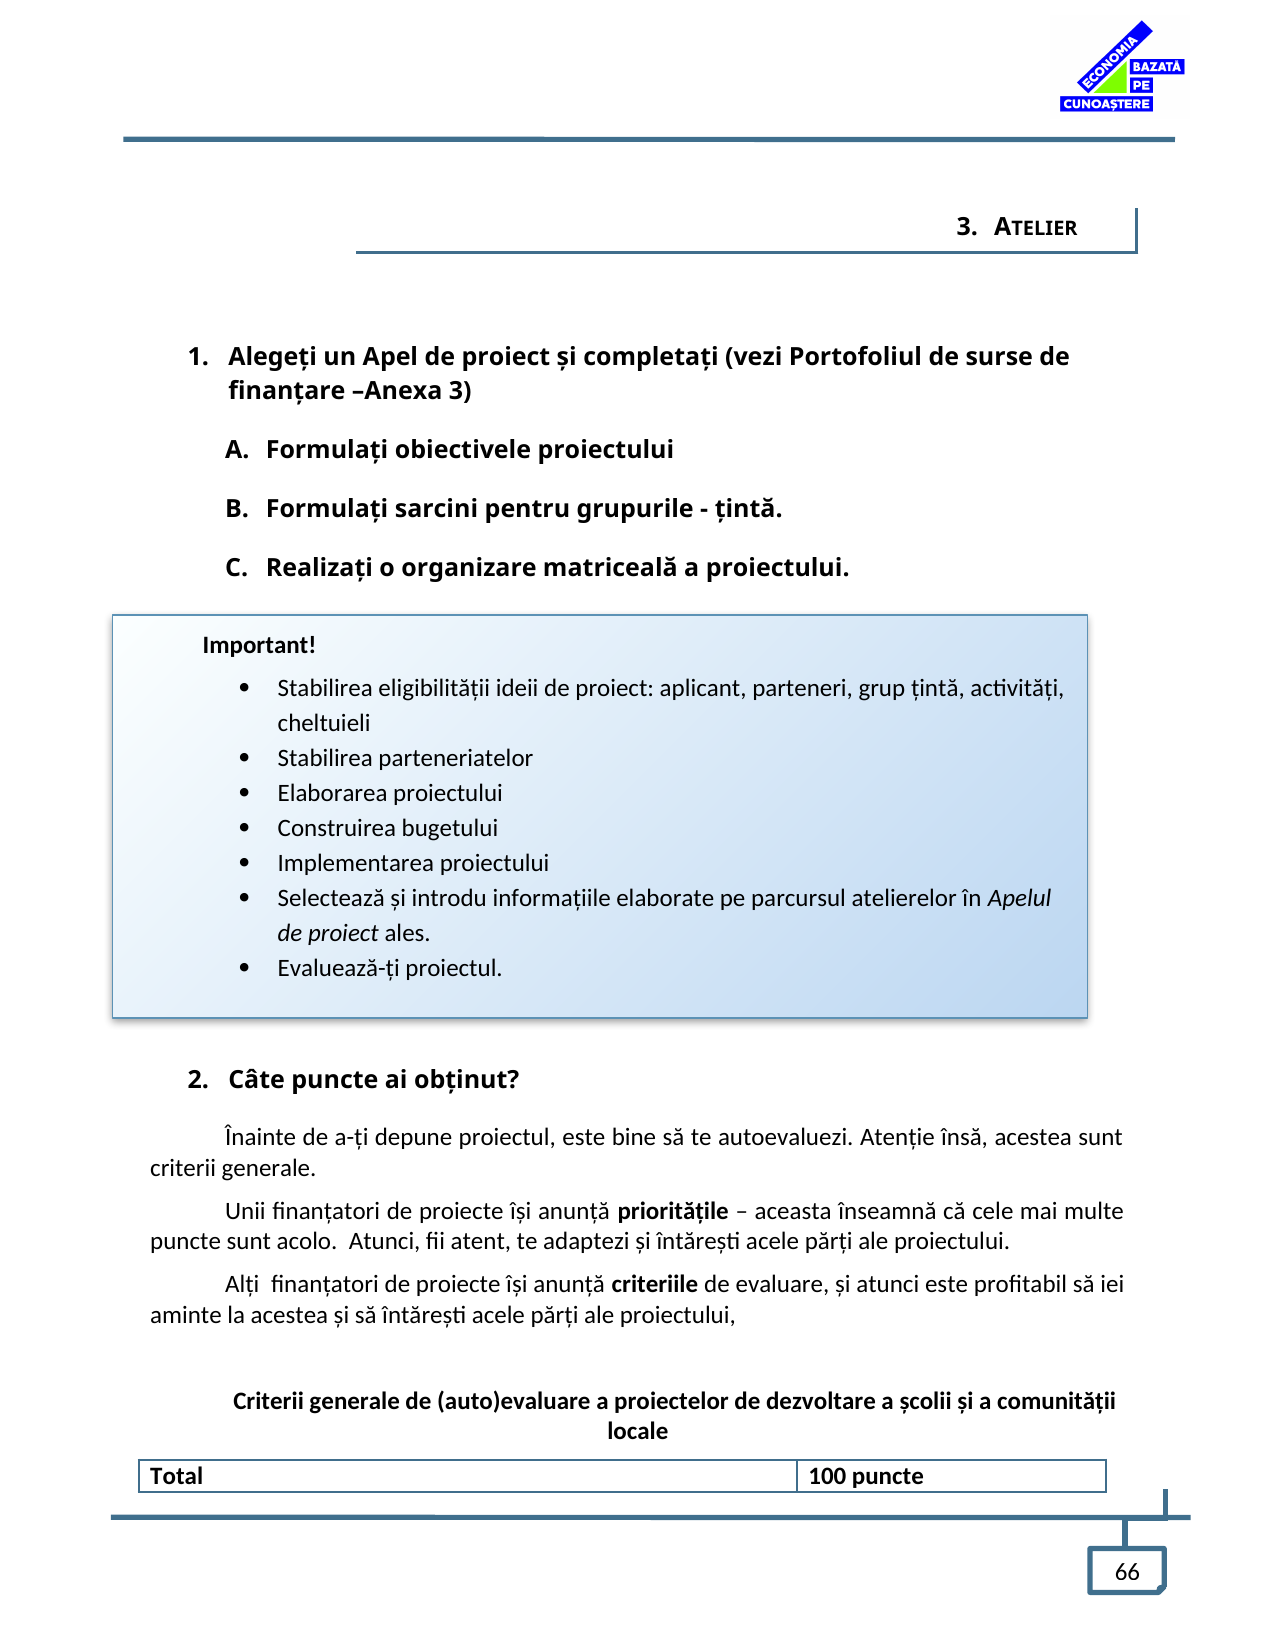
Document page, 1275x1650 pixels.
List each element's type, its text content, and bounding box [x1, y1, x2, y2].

table_header 100 puncte [798, 1461, 1105, 1491]
subtitle Formulaţi sarcini pentru grupurile - ţintă. [225, 491, 1125, 525]
subtitle Alegeţi un Apel de proiect şi completaţi (vezi Portofoliul de surse de finanţare –Anexa 3) [187, 338, 1125, 407]
text Criterii generale de (auto)evaluare a proiectelor de dezvoltare a şcolii şi a comunităţii locale [150, 1385, 1125, 1446]
subtitle Câte puncte ai obţinut? [187, 1062, 1125, 1096]
picture [1050, 15, 1191, 119]
text Alţi finanţatori de proiecte îşi anunţă criteriile de evaluare, şi atunci este profitabil să iei aminte la acestea şi să întăreşti acele părţi ale proiectului, [150, 1268, 1125, 1329]
text Înainte de a-ţi depune proiectul, este bine să te autoevaluezi. Atenţie însă, acestea sunt criterii generale. [150, 1121, 1125, 1182]
subtitle Formulaţi obiectivele proiectului [225, 432, 1125, 466]
subtitle Realizaţi o organizare matriceală a proiectului. [225, 550, 1125, 584]
table_header Total [140, 1461, 796, 1491]
text Unii finanţatori de proiecte îşi anunţă priorităţile – aceasta înseamnă că cele mai multe puncte sunt acolo. Atunci, fii atent, te adaptezi şi întăreşti acele părţi ale proiectului. [150, 1195, 1125, 1256]
subtitle Atelier [356, 208, 1135, 251]
